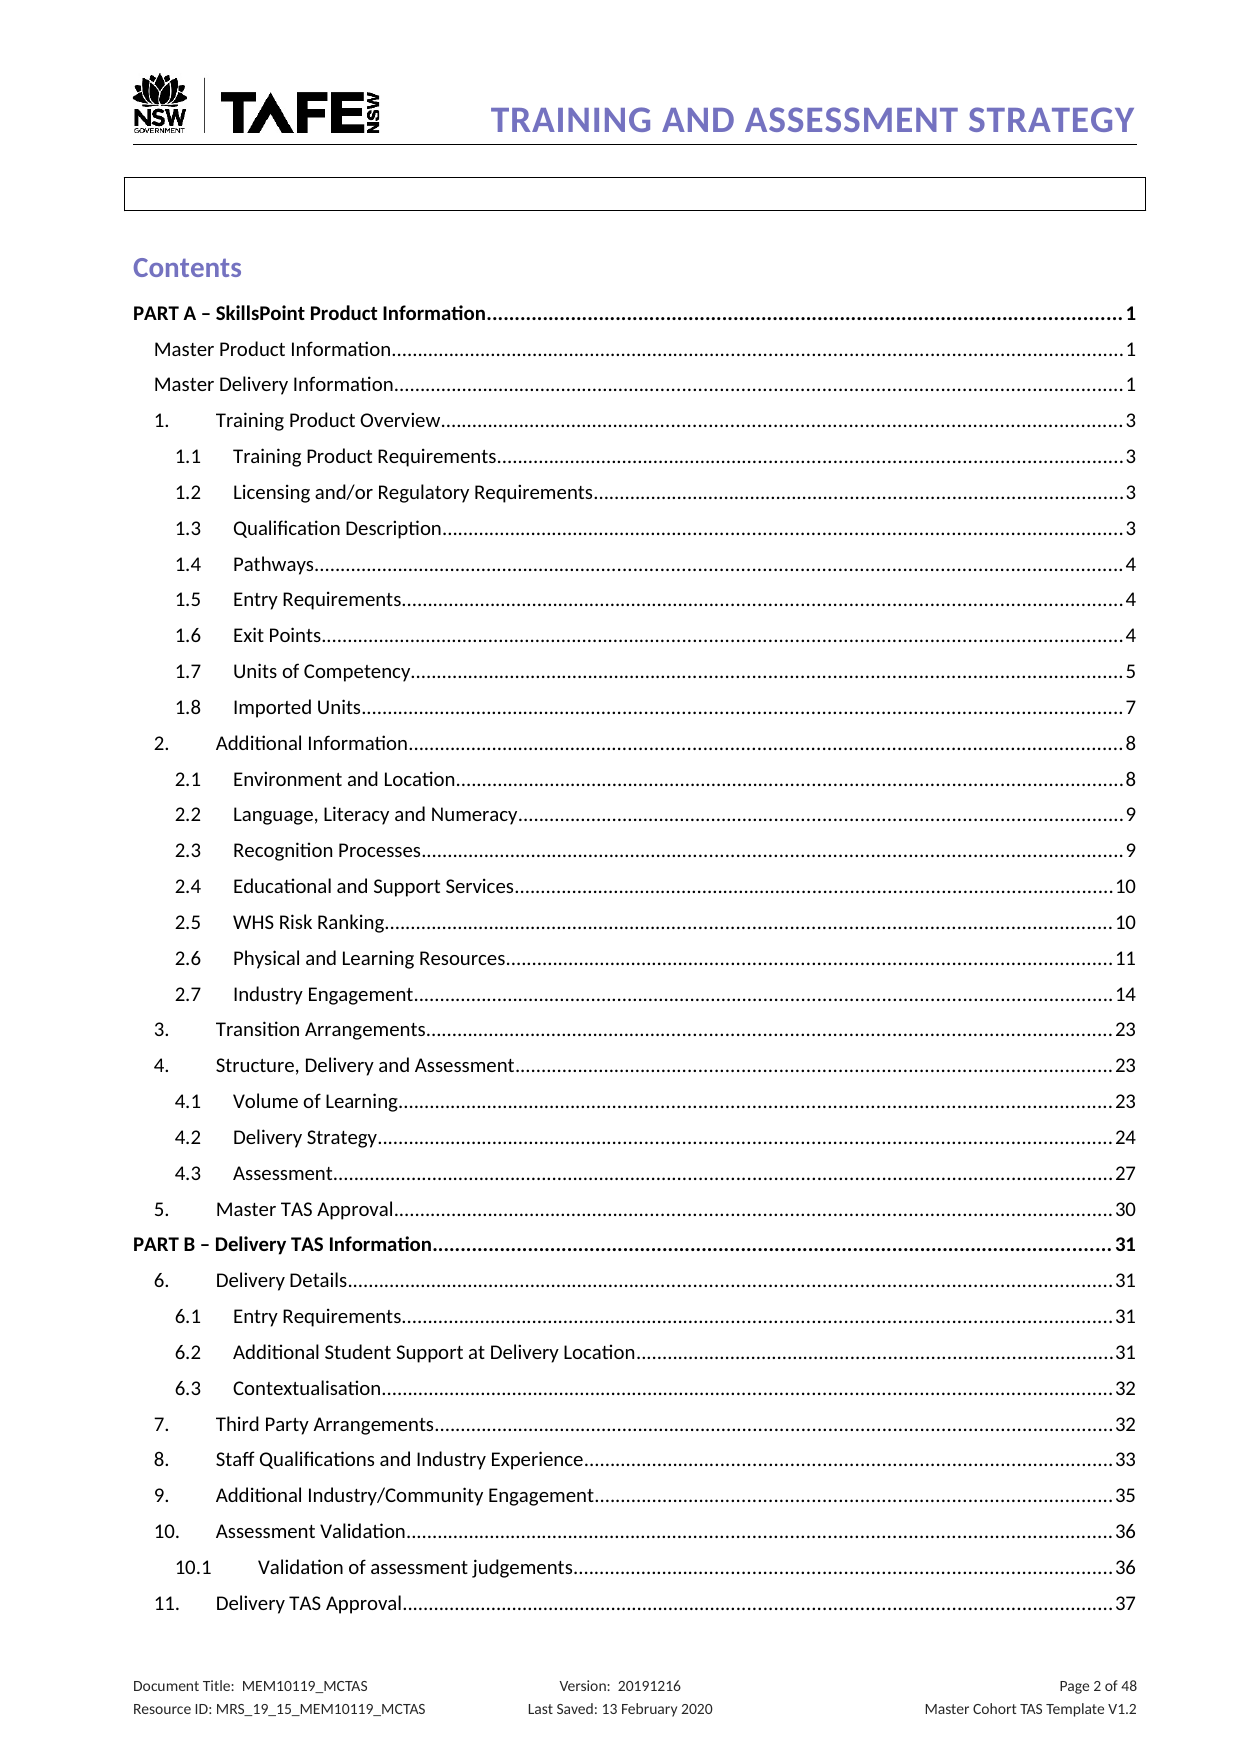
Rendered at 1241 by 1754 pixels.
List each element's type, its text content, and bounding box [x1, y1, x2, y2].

text 2.6 Physical and Learning Resources 11 [174, 945, 1137, 970]
text 6. Delivery Details 31 [154, 1267, 1137, 1293]
text 4.2 Delivery Strategy 24 [174, 1124, 1137, 1149]
text 2.7 Industry Engagement 14 [174, 981, 1137, 1006]
text 4.1 Volume of Learning 23 [174, 1088, 1137, 1114]
text PART A – SkillsPoint Product Information 1 [133, 300, 1137, 325]
text 6.3 Contextualisation 32 [174, 1375, 1137, 1400]
text 8. Staff Qualifications and Industry Experience 33 [154, 1447, 1137, 1472]
text 2.3 Recognition Processes 9 [174, 837, 1137, 863]
text 2. Additional Information 8 [154, 730, 1137, 755]
text 1.1 Training Product Requirements 3 [174, 443, 1137, 469]
text 3. Transition Arrangements 23 [154, 1017, 1137, 1042]
text 10.1 Validation of assessment judgements 36 [174, 1554, 1137, 1579]
text 2.1 Environment and Location 8 [174, 766, 1137, 791]
text Master Product Information 1 [154, 336, 1137, 361]
text 6.2 Additional Student Support at Delivery Location 31 [174, 1339, 1137, 1364]
subtitle Contents [133, 249, 1137, 284]
text 1.3 Qualification Description 3 [174, 515, 1137, 540]
text 9. Additional Industry/Community Engagement 35 [154, 1482, 1137, 1508]
text 4. Structure, Delivery and Assessment 23 [154, 1052, 1137, 1078]
picture [132, 73, 380, 133]
text 2.5 WHS Risk Ranking 10 [174, 909, 1137, 934]
text 6.1 Entry Requirements 31 [174, 1303, 1137, 1329]
text 10. Assessment Validation 36 [154, 1518, 1137, 1544]
text 5. Master TAS Approval 30 [154, 1196, 1137, 1221]
text 1. Training Product Overview 3 [154, 407, 1137, 433]
text 4.3 Assessment 27 [174, 1160, 1137, 1185]
text 11. Delivery TAS Approval 37 [154, 1590, 1137, 1615]
text 1.2 Licensing and/or Regulatory Requirements 3 [174, 479, 1137, 504]
text 1.6 Exit Points 4 [174, 622, 1137, 648]
text 2.4 Educational and Support Services 10 [174, 873, 1137, 899]
text Master Delivery Information 1 [154, 372, 1137, 397]
text PART B – Delivery TAS Information 31 [133, 1232, 1137, 1257]
text 2.2 Language, Literacy and Numeracy 9 [174, 802, 1137, 827]
text 7. Third Party Arrangements 32 [154, 1411, 1137, 1436]
text 1.5 Entry Requirements 4 [174, 587, 1137, 612]
text 1.4 Pathways 4 [174, 551, 1137, 576]
text 1.8 Imported Units 7 [174, 694, 1137, 719]
text 1.7 Units of Competency 5 [174, 658, 1137, 684]
